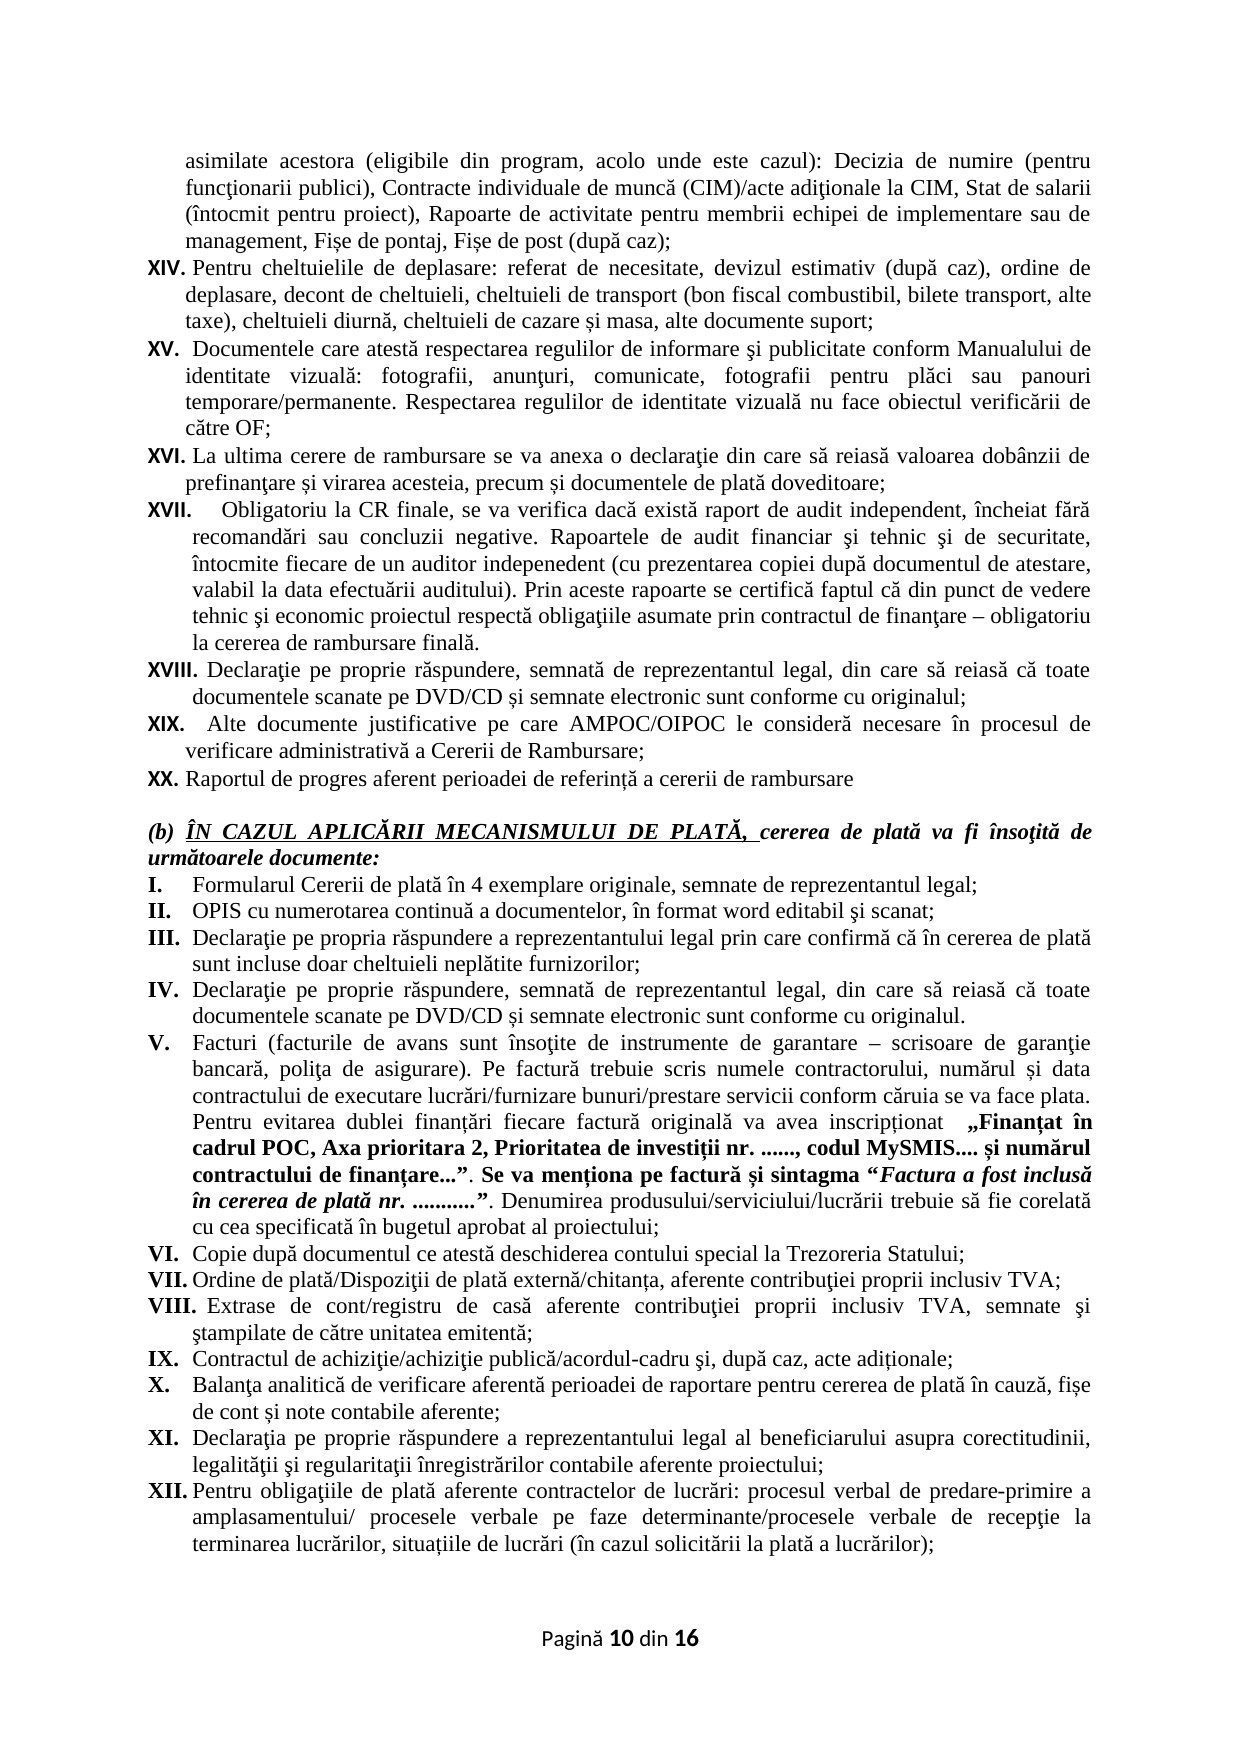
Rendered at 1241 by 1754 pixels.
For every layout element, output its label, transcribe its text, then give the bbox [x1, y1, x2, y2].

list Obligatoriu la CR finale, se va verifica dacă există raport de audit independent, încheiat fără recomandări sau concluzii negative. Rapoartele de audit financiar şi tehnic şi de securitate, întocmite fiecare de un auditor indepenedent (cu prezentarea copiei după documentul de atestare, valabil la data efectuării auditului). Prin aceste rapoarte se certifică faptul că din punct de vedere tehnic şi economic proiectul respectă obligaţiile asumate prin contractul de finanţare – obligatoriu la cererea de rambursare finală. [148, 495, 1093, 655]
list Ordine de plată/Dispoziţii de plată externă/chitanța, aferente contribuţiei proprii inclusiv TVA; [148, 1266, 1093, 1292]
list Alte documente justificative pe care AMPOC/OIPOC le consideră necesare în procesul de verificare administrativă a Cererii de Rambursare; [148, 709, 1093, 764]
list Copie după documentul ce atestă deschiderea contului special la Trezoreria Statului; [148, 1240, 1093, 1266]
list Declaraţie pe proprie răspundere, semnată de reprezentantul legal, din care să reiasă că toate documentele scanate pe DVD/CD și semnate electronic sunt conforme cu originalul. [148, 976, 1093, 1029]
text (b) ÎN CAZUL APLICĂRII MECANISMULUI DE PLATĂ, cererea de plată va fi însoţită de următoarele documente: [148, 818, 1093, 871]
list Contractul de achiziţie/achiziţie publică/acordul-cadru şi, după caz, acte adiționale; [148, 1345, 1093, 1372]
list Extrase de cont/registru de casă aferente contribuţiei proprii inclusiv TVA, semnate şi ştampilate de către unitatea emitentă; [148, 1292, 1093, 1345]
list La ultima cerere de rambursare se va anexa o declaraţie din care să reiasă valoarea dobânzii de prefinanţare și virarea acesteia, precum și documentele de plată doveditoare; [148, 441, 1093, 495]
list Documentele care atestă respectarea regulilor de informare şi publicitate conform Manualului de identitate vizuală: fotografii, anunţuri, comunicate, fotografii pentru plăci sau panouri temporare/permanente. Respectarea regulilor de identitate vizuală nu face obiectul verificării de către OF; [148, 334, 1093, 441]
list Declaraţia pe proprie răspundere a reprezentantului legal al beneficiarului asupra corectitudinii, legalităţii şi regularitaţii înregistrărilor contabile aferente proiectului; [148, 1424, 1093, 1477]
list Facturi (facturile de avans sunt însoţite de instrumente de garantare – scrisoare de garanţie bancară, poliţa de asigurare). Pe factură trebuie scris numele contractorului, numărul și data contractului de executare lucrări/furnizare bunuri/prestare servicii conform căruia se va face plata. Pentru evitarea dublei finanțări fiecare factură originală va avea inscripționat „Finanțat în cadrul POC, Axa prioritara 2, Prioritatea de investiții nr. ......, codul MySMIS.... și numărul contractului de finanțare...”. Se va menționa pe factură și sintagma “Factura a fost inclusă în cererea de plată nr. ...........”. Denumirea produsului/serviciului/lucrării trebuie să fie corelată cu cea specificată în bugetul aprobat al proiectului; [148, 1029, 1093, 1240]
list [148, 148, 1093, 253]
list Declaraţie pe proprie răspundere, semnată de reprezentantul legal, din care să reiasă că toate documentele scanate pe DVD/CD și semnate electronic sunt conforme cu originalul; [148, 655, 1093, 709]
list Formularul Cererii de plată în 4 exemplare originale, semnate de reprezentantul legal; [148, 871, 1093, 897]
list Balanţa analitică de verificare aferentă perioadei de raportare pentru cererea de plată în cauză, fișe de cont și note contabile aferente; [148, 1372, 1093, 1424]
list Pentru cheltuielile de deplasare: referat de necesitate, devizul estimativ (după caz), ordine de deplasare, decont de cheltuieli, cheltuieli de transport (bon fiscal combustibil, bilete transport, alte taxe), cheltuieli diurnă, cheltuieli de cazare și masa, alte documente suport; [148, 253, 1093, 334]
list Raportul de progres aferent perioadei de referință a cererii de rambursare [148, 764, 1093, 792]
list OPIS cu numerotarea continuă a documentelor, în format word editabil şi scanat; [148, 897, 1093, 923]
list Declaraţie pe propria răspundere a reprezentantului legal prin care confirmă că în cererea de plată sunt incluse doar cheltuieli neplătite furnizorilor; [148, 923, 1093, 976]
list Pentru obligaţiile de plată aferente contractelor de lucrări: procesul verbal de predare-primire a amplasamentului/ procesele verbale pe faze determinante/procesele verbale de recepţie la terminarea lucrărilor, situațiile de lucrări (în cazul solicitării la plată a lucrărilor); [148, 1477, 1093, 1556]
